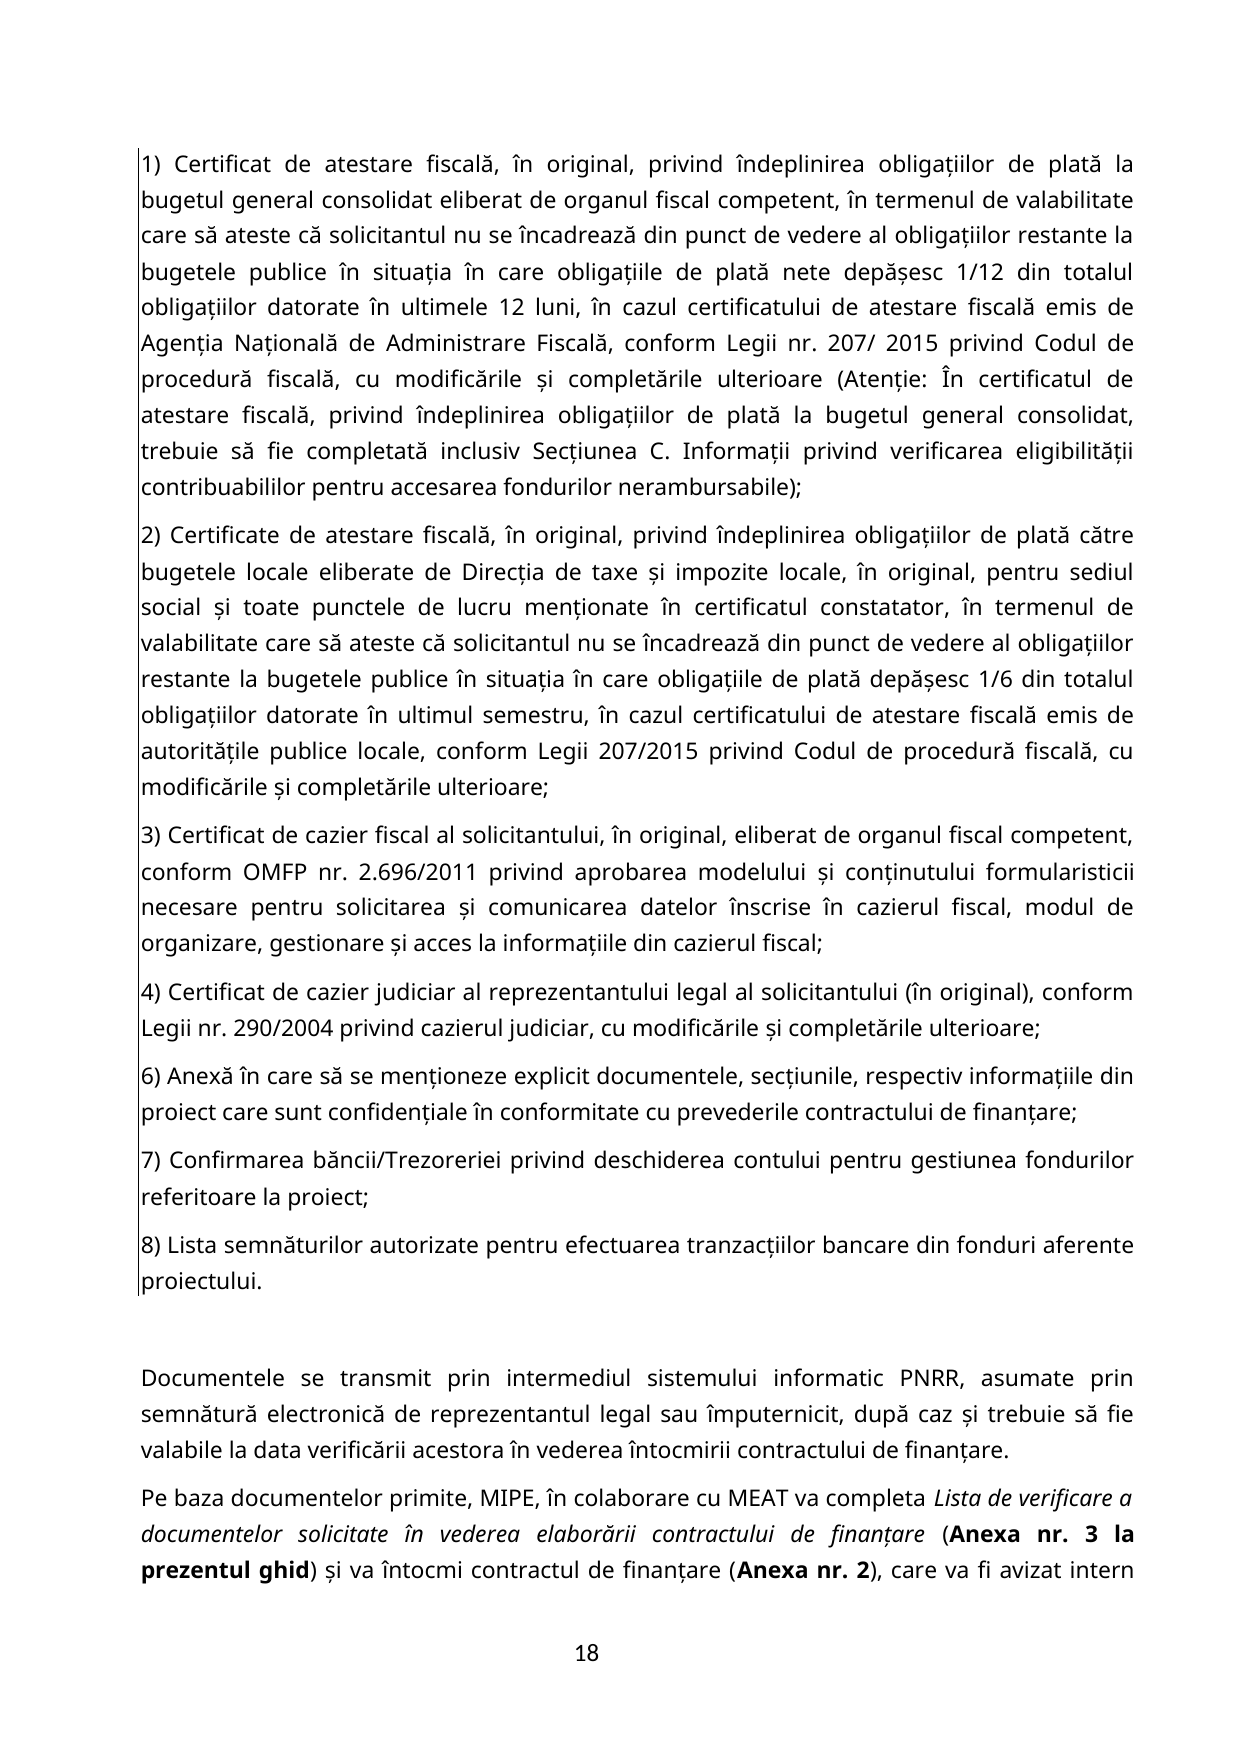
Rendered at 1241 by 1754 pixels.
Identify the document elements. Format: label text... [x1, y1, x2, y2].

text 7) Confirmarea băncii/Trezoreriei privind deschiderea contului pentru gestiunea fondurilor referitoare la proiect; [139, 1144, 1135, 1212]
text 2) Certificate de atestare fiscală, în original, privind îndeplinirea obligațiilor de plată către bugetele locale eliberate de Direcția de taxe și impozite locale, în original, pentru sediul social şi toate punctele de lucru menționate în certificatul constatator, în termenul de valabilitate care să ateste că solicitantul nu se încadrează din punct de vedere al obligațiilor restante la bugetele publice în situația în care obligațiile de plată depășesc 1/6 din totalul obligațiilor datorate în ultimul semestru, în cazul certificatului de atestare fiscală emis de autoritățile publice locale, conform Legii 207/2015 privind Codul de procedură fiscală, cu modificările şi completările ulterioare; [139, 519, 1135, 802]
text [141, 1482, 1135, 1585]
text 6) Anexă în care să se menționeze explicit documentele, secțiunile, respectiv informațiile din proiect care sunt confidențiale în conformitate cu prevederile contractului de finanțare; [139, 1060, 1135, 1127]
text 4) Certificat de cazier judiciar al reprezentantului legal al solicitantului (în original), conform Legii nr. 290/2004 privind cazierul judiciar, cu modificările şi completările ulterioare; [139, 976, 1135, 1043]
text 8) Lista semnăturilor autorizate pentru efectuarea tranzacțiilor bancare din fonduri aferente proiectului. [139, 1229, 1135, 1296]
text Documentele se transmit prin intermediul sistemului informatic PNRR, asumate prin semnătură electronică de reprezentantul legal sau împuternicit, după caz și trebuie să fie valabile la data verificării acestora în vederea întocmirii contractului de finanțare. [141, 1362, 1135, 1465]
text 3) Certificat de cazier fiscal al solicitantului, în original, eliberat de organul fiscal competent, conform OMFP nr. 2.696/2011 privind aprobarea modelului şi conținutului formularisticii necesare pentru solicitarea şi comunicarea datelor înscrise în cazierul fiscal, modul de organizare, gestionare și acces la informațiile din cazierul fiscal; [139, 819, 1135, 958]
text 1) Certificat de atestare fiscală, în original, privind îndeplinirea obligațiilor de plată la bugetul general consolidat eliberat de organul fiscal competent, în termenul de valabilitate care să ateste că solicitantul nu se încadrează din punct de vedere al obligațiilor restante la bugetele publice în situația în care obligațiile de plată nete depășesc 1/12 din totalul obligațiilor datorate în ultimele 12 luni, în cazul certificatului de atestare fiscală emis de Agenția Națională de Administrare Fiscală, conform Legii nr. 207/ 2015 privind Codul de procedură fiscală, cu modificările și completările ulterioare (Atenție: În certificatul de atestare fiscală, privind îndeplinirea obligațiilor de plată la bugetul general consolidat, trebuie să fie completată inclusiv Secțiunea C. Informații privind verificarea eligibilității contribuabililor pentru accesarea fondurilor nerambursabile); [139, 148, 1135, 502]
